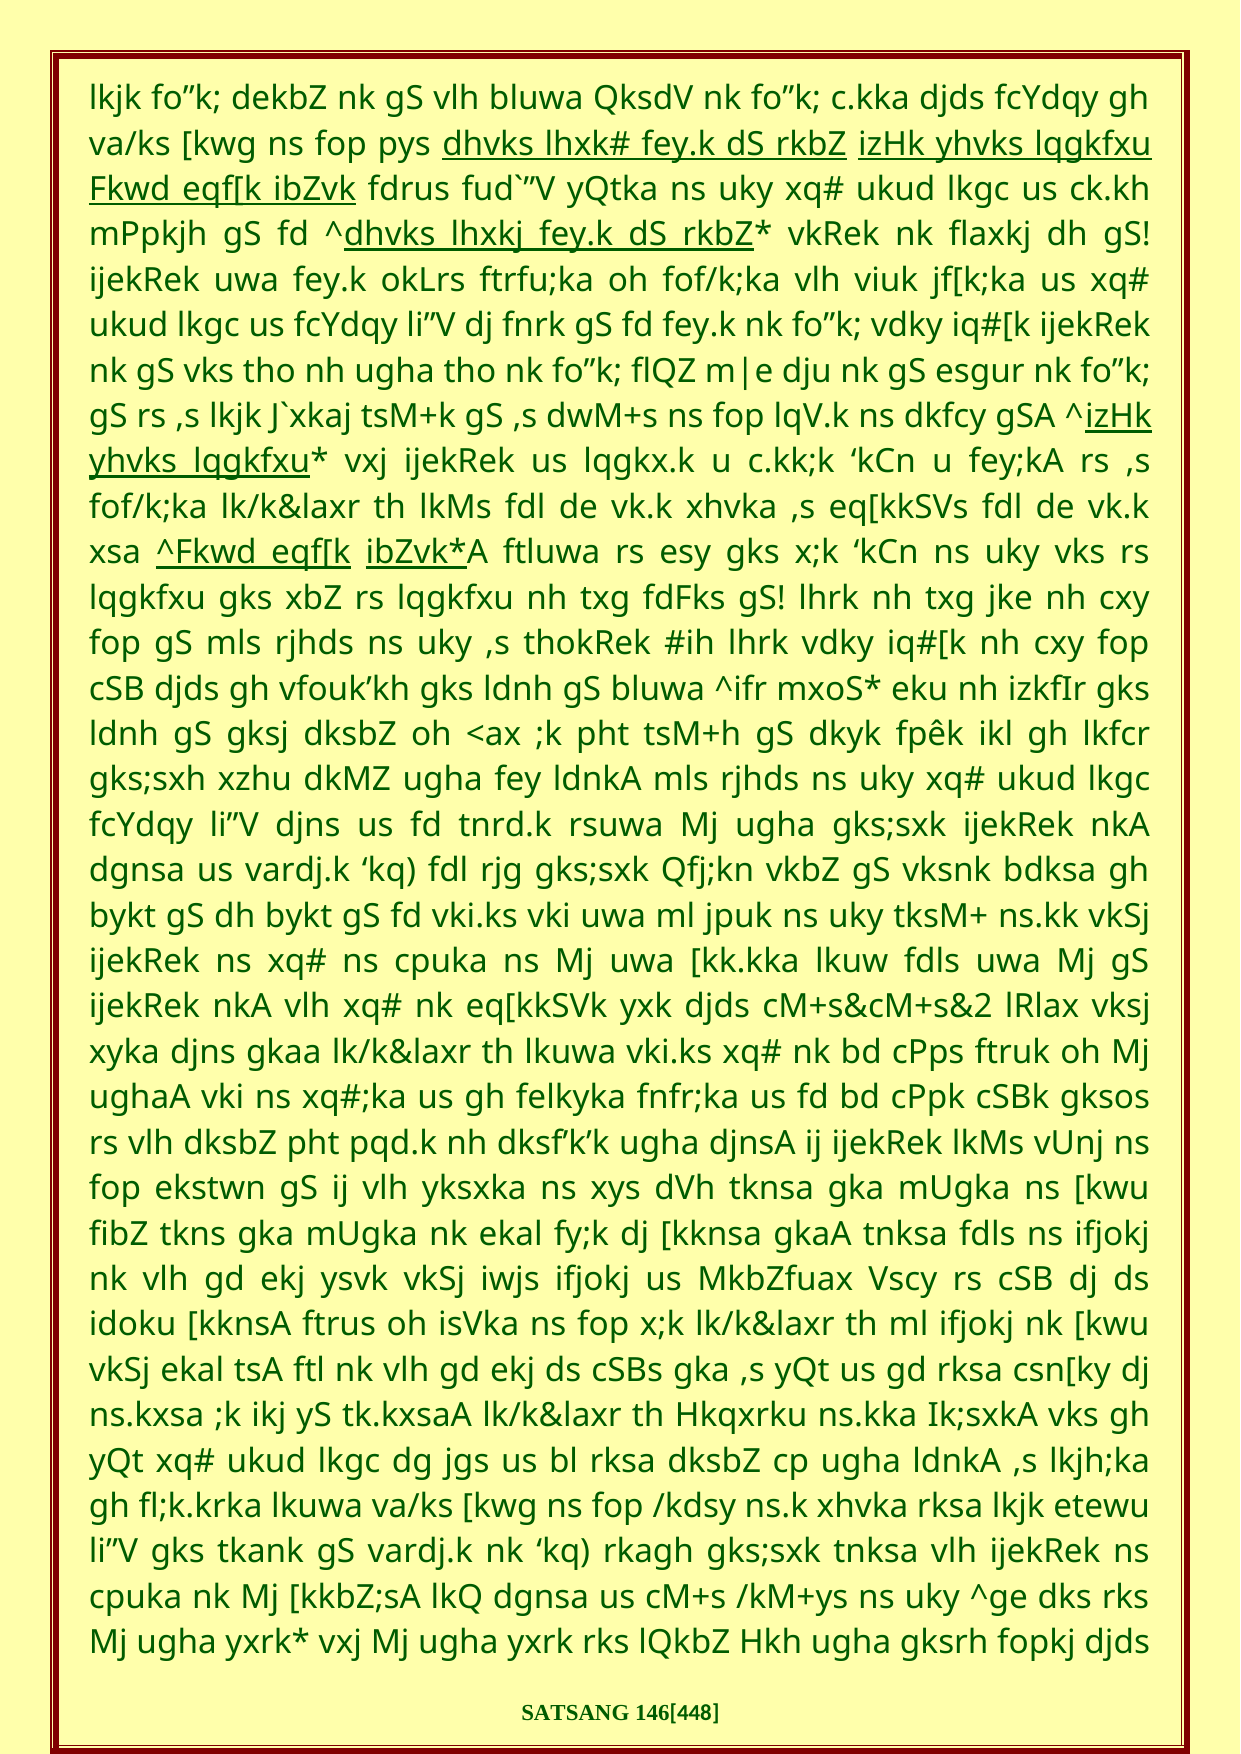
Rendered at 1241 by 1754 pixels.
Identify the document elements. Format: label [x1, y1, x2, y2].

text [89, 74, 1152, 1663]
